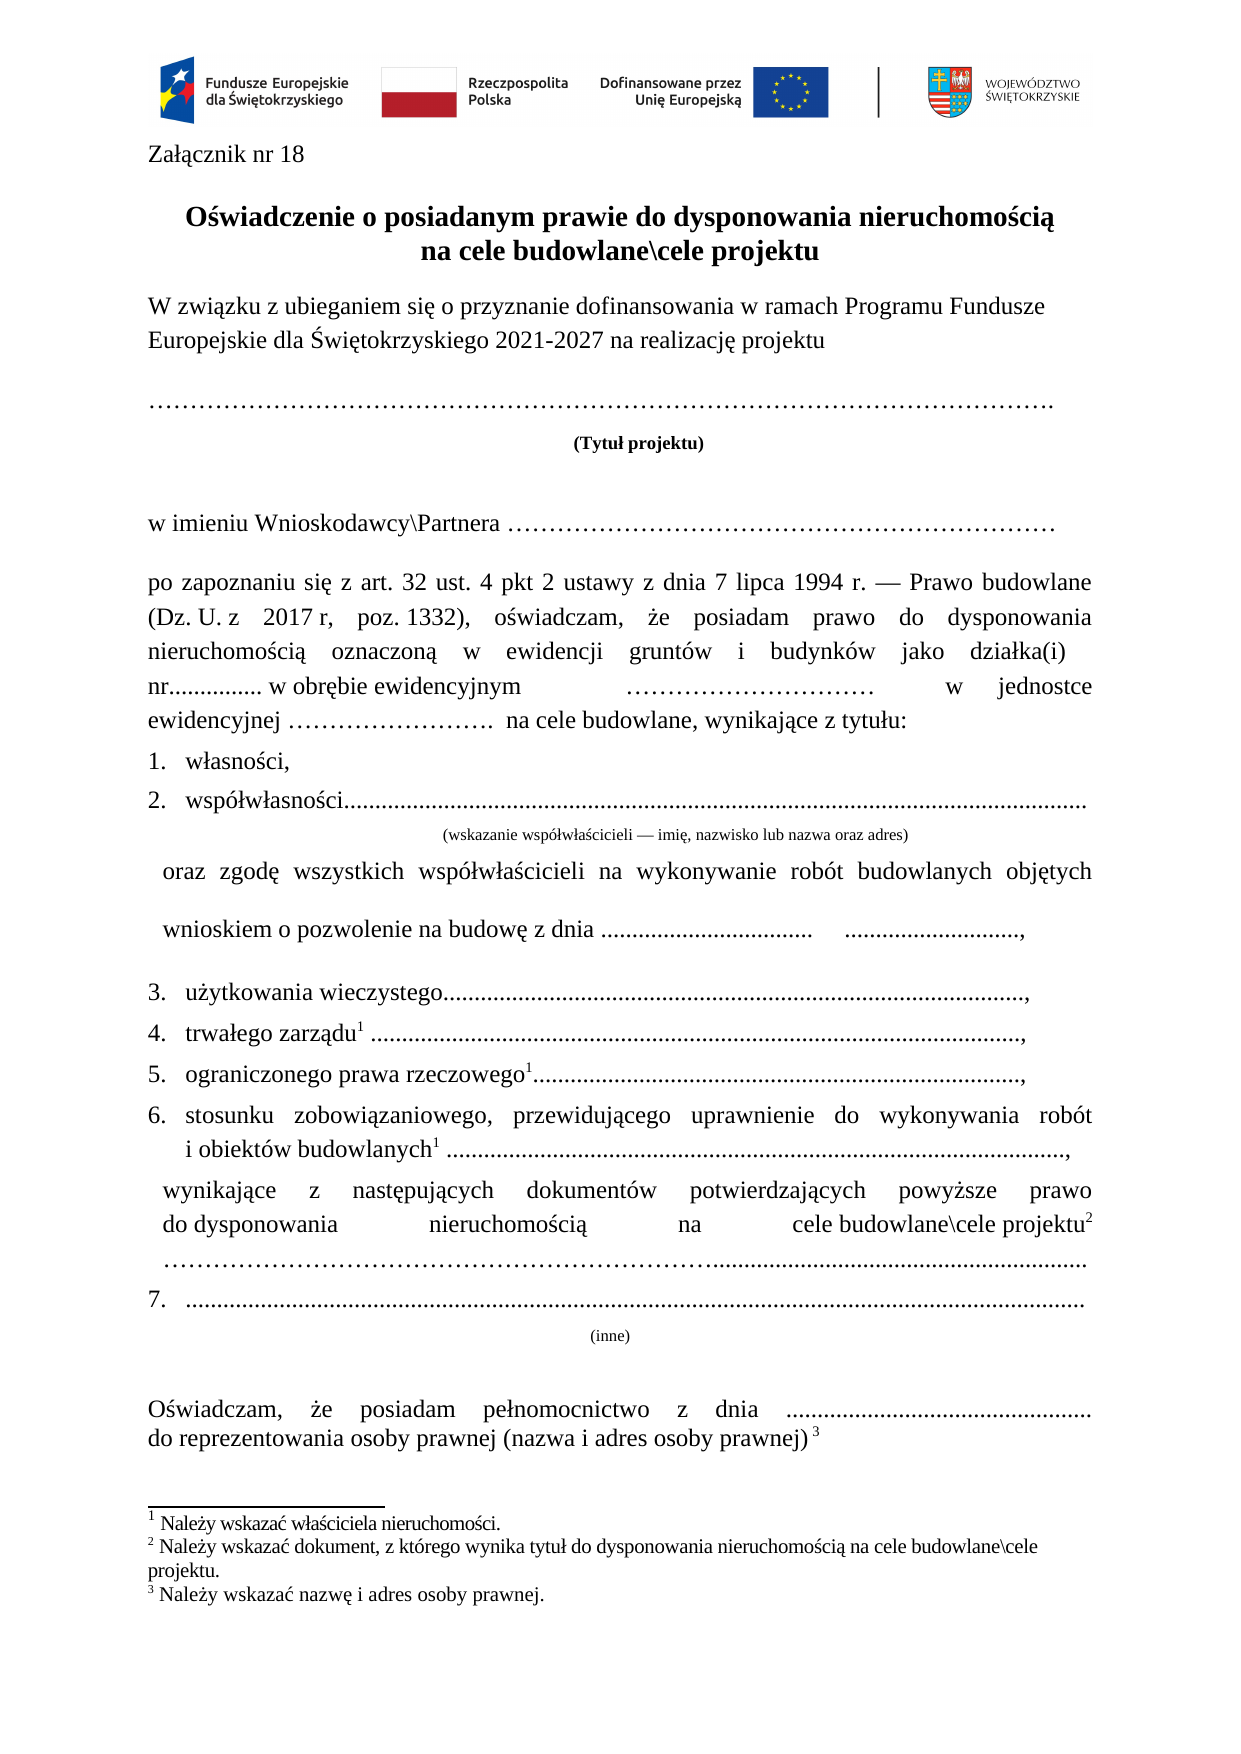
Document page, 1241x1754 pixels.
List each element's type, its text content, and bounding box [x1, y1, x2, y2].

text W związku z ubieganiem się o przyznanie dofinansowania w ramach Programu Fundusze Europejskie dla Świętokrzyskiego 2021-2027 na realizację projektu [148, 291, 1093, 354]
list stosunku zobowiązaniowego, przewidującego uprawnienie do wykonywania robót i obiektów budowlanych1 ..................................................................................................., [148, 1100, 1093, 1163]
list użytkowania wieczystego............................................................................................., [148, 977, 1093, 1006]
list ograniczonego prawa rzeczowego1.............................................................................., [148, 1059, 1093, 1088]
text wynikające z następujących dokumentów potwierdzających powyższe prawo do dysponowania nieruchomością na cele budowlane\cele projektu …………………………………………………………............................................................ [162, 1175, 1093, 1273]
list współwłasności....................................................................................................................... [148, 785, 1093, 814]
text po zapoznaniu się z art. 32 ust. 4 pkt 2 ustawy z dnia 7 lipca 1994 r. — Prawo budowlane (Dz. U. z 2017 r, poz. 1332), oświadczam, że posiadam prawo do dysponowania nieruchomością oznaczoną w ewidencji gruntów i budynków jako działka(i) nr............... w obrębie ewidencyjnym ………………………… w jednostce ewidencyjnej ……………………. na cele budowlane, wynikające z tytułu: [148, 567, 1093, 734]
text (wskazanie współwłaścicieli — imię, nazwisko lub nazwa oraz adres) [443, 824, 1093, 844]
text w imieniu Wnioskodawcy\Partnera ………………………………………………………… [148, 508, 1093, 537]
text Oświadczenie o posiadanym prawie do dysponowania nieruchomością na cele budowlane\cele projektu [148, 199, 1093, 266]
list własności, [148, 746, 1093, 775]
text (Tytuł projektu) [185, 432, 1093, 454]
text oraz zgodę wszystkich współwłaścicieli na wykonywanie robót budowlanych objętych wnioskiem o pozwolenie na budowę z dnia .................................. ............................, [162, 856, 1093, 942]
text Oświadczam, że posiadam pełnomocnictwo z dnia ................................................. do reprezentowania osoby prawnej (nazwa i adres osoby prawnej) [148, 1394, 1093, 1452]
picture [147, 53, 1093, 127]
list ................................................................................................................................................ [148, 1284, 1093, 1313]
list trwałego zarządu ........................................................................................................, [148, 1018, 1093, 1047]
text ………………………………………………………………………………………………. [148, 385, 1093, 414]
text (inne) [516, 1325, 1093, 1344]
